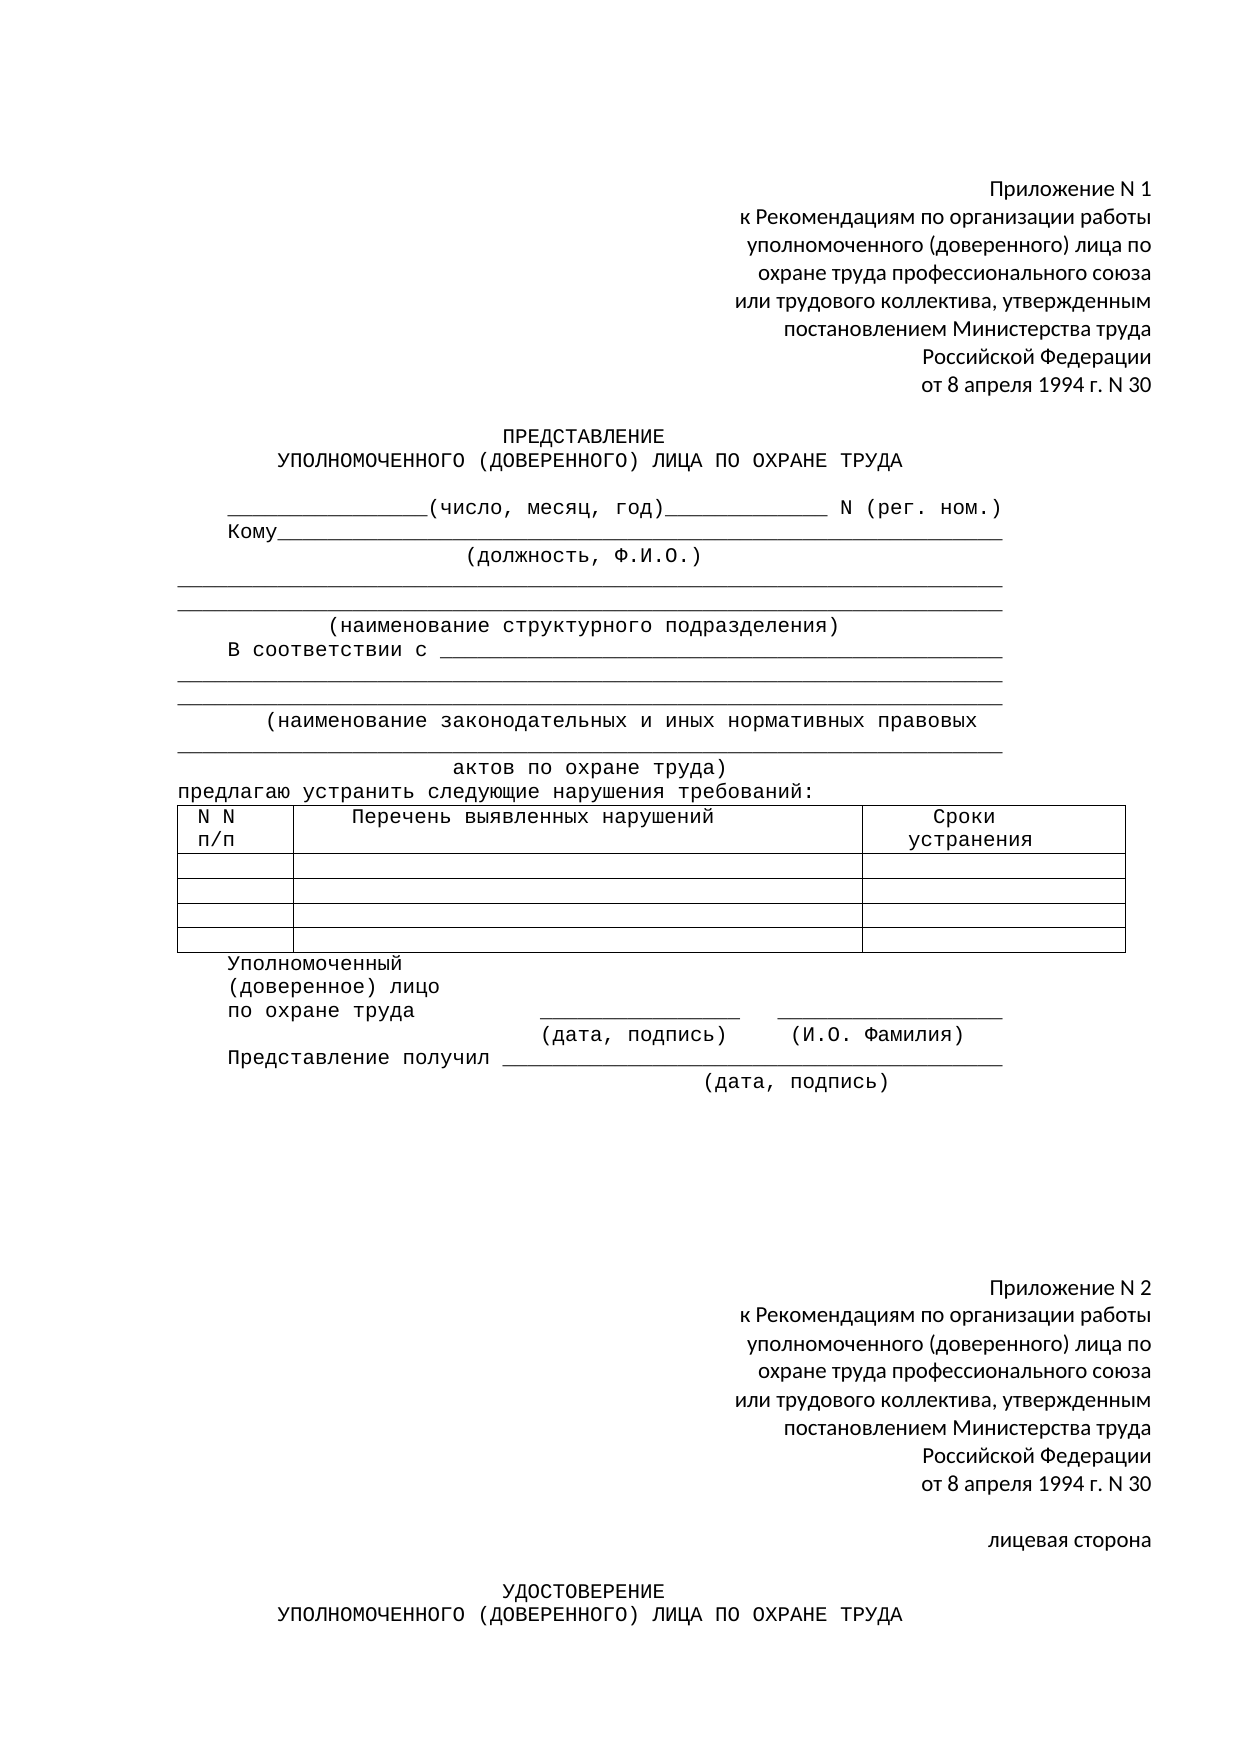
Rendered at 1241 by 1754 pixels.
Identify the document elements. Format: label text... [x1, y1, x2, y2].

text Приложение N 2 [177, 1273, 1152, 1301]
text (дата, подпись) (И.О. Фамилия) [177, 1024, 1152, 1047]
text УПОЛНОМОЧЕННОГО (ДОВЕРЕННОГО) ЛИЦА ПО ОХРАНЕ ТРУДА [177, 450, 1152, 474]
text __________________________________________________________________ [177, 734, 1152, 757]
text или трудового коллектива, утвержденным [177, 286, 1152, 314]
table_cell [178, 928, 293, 952]
table_cell [294, 928, 862, 952]
table_cell [178, 904, 293, 927]
text постановлением Министерства труда [177, 1413, 1152, 1441]
table_header Перечень выявленных нарушений [294, 806, 862, 853]
text постановлением Министерства труда [177, 314, 1152, 342]
text предлагаю устранить следующие нарушения требований: [177, 781, 1152, 805]
table_cell [294, 854, 862, 878]
text лицевая сторона [177, 1525, 1152, 1553]
text по охране труда ________________ __________________ [177, 1000, 1152, 1024]
table_cell [294, 904, 862, 927]
text УДОСТОВЕРЕНИЕ [177, 1581, 1152, 1604]
text (доверенное) лицо [177, 976, 1152, 1000]
table_header N N п/п [178, 806, 293, 853]
text В соответствии с _____________________________________________ [177, 639, 1152, 663]
table_cell [178, 879, 293, 902]
text от 8 апреля 1994 г. N 30 [177, 1469, 1152, 1497]
text ________________(число, месяц, год)_____________ N (рег. ном.) [177, 497, 1152, 521]
table_cell [863, 928, 1125, 952]
text охране труда профессионального союза [177, 258, 1152, 286]
text __________________________________________________________________ [177, 568, 1152, 592]
text Кому__________________________________________________________ [177, 521, 1152, 544]
text (наименование структурного подразделения) [177, 616, 1152, 639]
table_header Сроки устранения [863, 806, 1125, 853]
table_cell [863, 904, 1125, 927]
text к Рекомендациям по организации работы [177, 202, 1152, 230]
text Российской Федерации [177, 342, 1152, 370]
text __________________________________________________________________ [177, 663, 1152, 686]
text актов по охране труда) [177, 757, 1152, 781]
text или трудового коллектива, утвержденным [177, 1385, 1152, 1413]
text Представление получил ________________________________________ [177, 1047, 1152, 1071]
text к Рекомендациям по организации работы [177, 1301, 1152, 1329]
text от 8 апреля 1994 г. N 30 [177, 370, 1152, 398]
text охране труда профессионального союза [177, 1357, 1152, 1385]
text __________________________________________________________________ [177, 592, 1152, 616]
text Российской Федерации [177, 1441, 1152, 1469]
text (дата, подпись) [177, 1071, 1152, 1095]
text уполномоченного (доверенного) лица по [177, 230, 1152, 258]
text Приложение N 1 [177, 174, 1152, 202]
text (наименование законодательных и иных нормативных правовых [177, 710, 1152, 734]
table_cell [178, 854, 293, 878]
table_cell [863, 879, 1125, 902]
text уполномоченного (доверенного) лица по [177, 1329, 1152, 1357]
table_cell [294, 879, 862, 902]
text (должность, Ф.И.О.) [177, 544, 1152, 568]
text ПРЕДСТАВЛЕНИЕ [177, 426, 1152, 450]
text УПОЛНОМОЧЕННОГО (ДОВЕРЕННОГО) ЛИЦА ПО ОХРАНЕ ТРУДА [177, 1604, 1152, 1628]
text __________________________________________________________________ [177, 686, 1152, 710]
table_cell [863, 854, 1125, 878]
text Уполномоченный [177, 953, 1152, 976]
